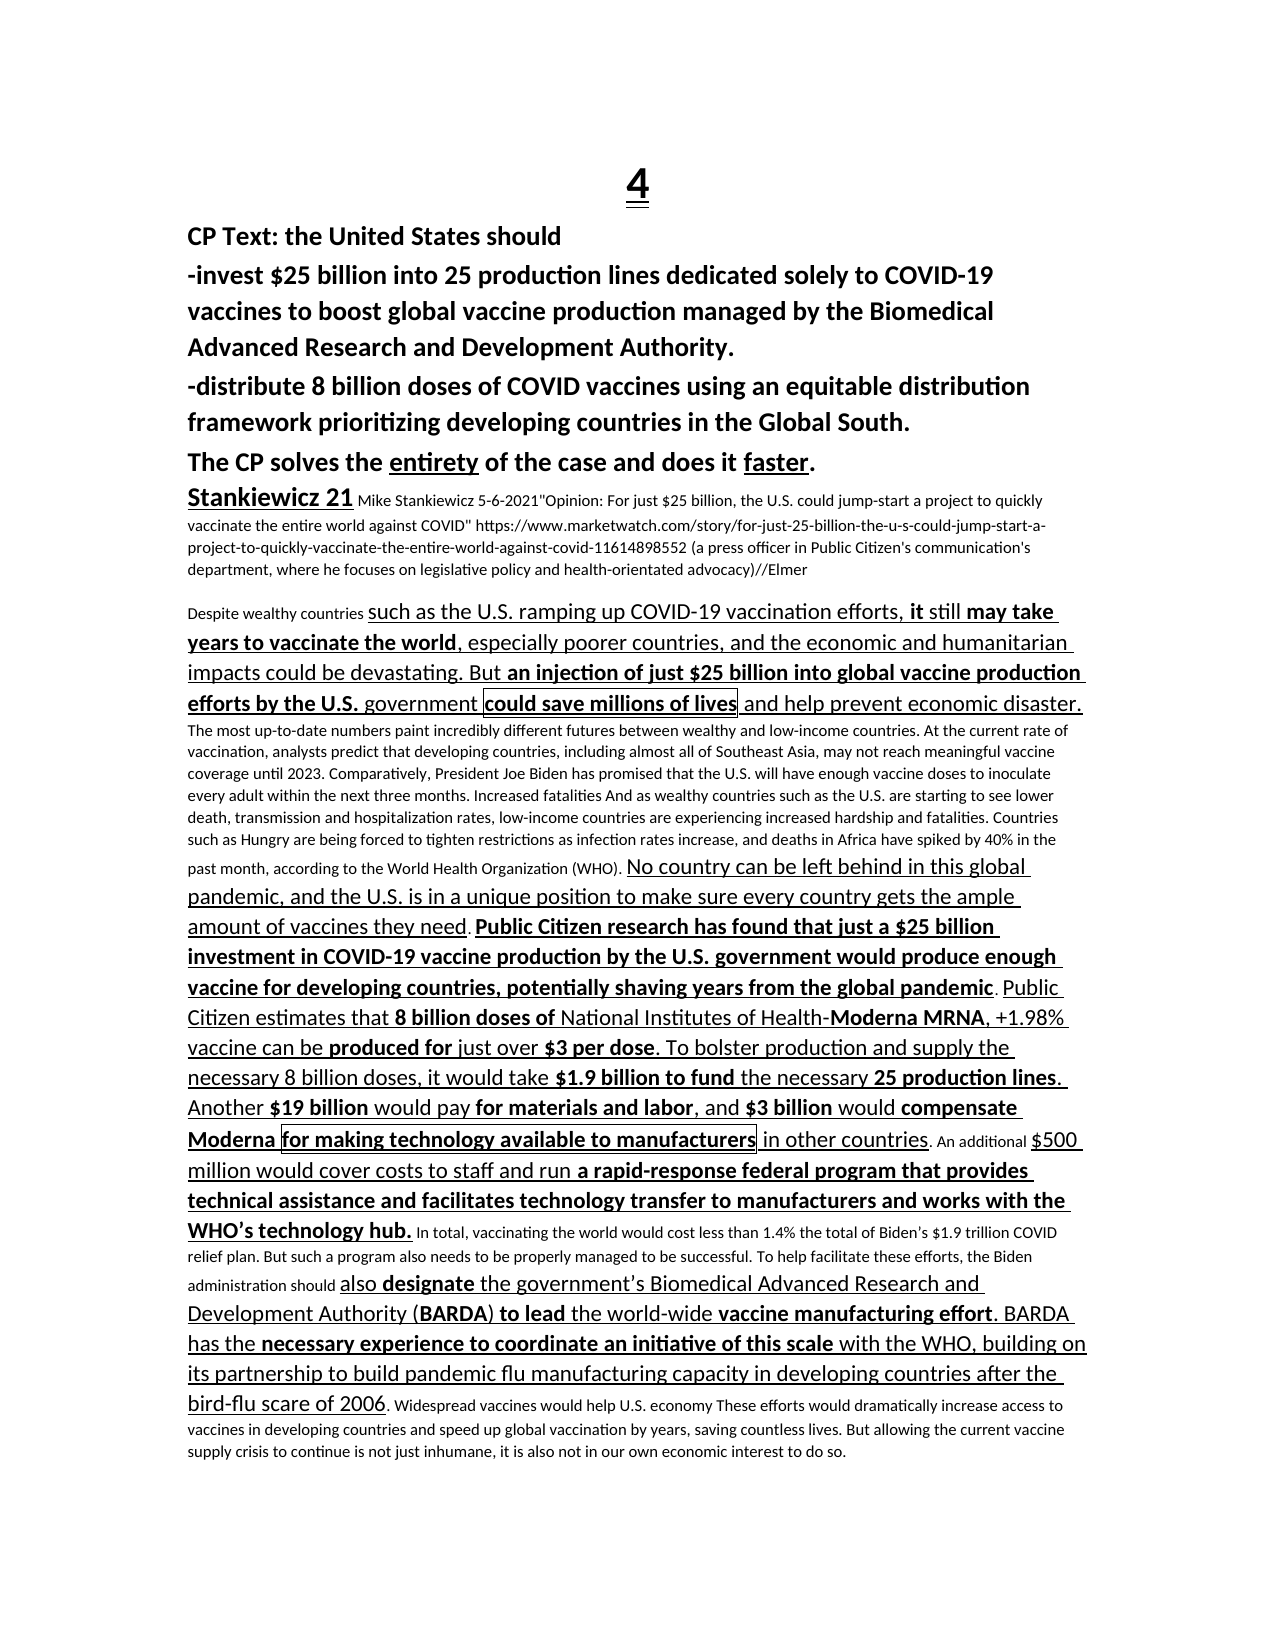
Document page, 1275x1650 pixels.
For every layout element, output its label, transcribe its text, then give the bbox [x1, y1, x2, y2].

subtitle The CP solves the entirety of the case and does it faster. [187, 445, 1087, 478]
text Stankiewicz 21 Mike Stankiewicz 5-6-2021"Opinion: For just $25 billion, the U.S. could jump-start a project to quickly vaccinate the entire world against COVID" https://www.marketwatch.com/story/for-just-25-billion-the-u-s-could-jump-start-a-project-to-quickly-vaccinate-the-entire-world-against-covid-11614898552 (a press officer in Public Citizen's communication's department, where he focuses on legislative policy and health-orientated advocacy)//Elmer [187, 481, 1087, 579]
text Despite wealthy countries such as the U.S. ramping up COVID-19 vaccination efforts, it still may take years to vaccinate the world, especially poorer countries, and the economic and humanitarian impacts could be devastating. But an injection of just $25 billion into global vaccine production efforts by the U.S. government could save millions of lives and help prevent economic disaster. The most up-to-date numbers paint incredibly different futures between wealthy and low-income countries. At the current rate of vaccination, analysts predict that developing countries, including almost all of Southeast Asia, may not reach meaningful vaccine coverage until 2023. Comparatively, President Joe Biden has promised that the U.S. will have enough vaccine doses to inoculate every adult within the next three months. Increased fatalities And as wealthy countries such as the U.S. are starting to see lower death, transmission and hospitalization rates, low-income countries are experiencing increased hardship and fatalities. Countries such as Hungry are being forced to tighten restrictions as infection rates increase, and deaths in Africa have spiked by 40% in the past month, according to the World Health Organization (WHO). No country can be left behind in this global pandemic, and the U.S. is in a unique position to make sure every country gets the ample amount of vaccines they need. Public Citizen research has found that just a $25 billion investment in COVID-19 vaccine production by the U.S. government would produce enough vaccine for developing countries, potentially shaving years from the global pandemic. Public Citizen estimates that 8 billion doses of National Institutes of Health-Moderna MRNA, +1.98% vaccine can be produced for just over $3 per dose. To bolster production and supply the necessary 8 billion doses, it would take $1.9 billion to fund the necessary 25 production lines. Another $19 billion would pay for materials and labor, and $3 billion would compensate Moderna for making technology available to manufacturers in other countries. An additional $500 million would cover costs to staff and run a rapid-response federal program that provides technical assistance and facilitates technology transfer to manufacturers and works with the WHO’s technology hub. In total, vaccinating the world would cost less than 1.4% the total of Biden’s $1.9 trillion COVID relief plan. But such a program also needs to be properly managed to be successful. To help facilitate these efforts, the Biden administration should also designate the government’s Biomedical Advanced Research and Development Authority (BARDA) to lead the world-wide vaccine manufacturing effort. BARDA has the necessary experience to coordinate an initiative of this scale with the WHO, building on its partnership to build pandemic flu manufacturing capacity in developing countries after the bird-flu scare of 2006. Widespread vaccines would help U.S. economy These efforts would dramatically increase access to vaccines in developing countries and speed up global vaccination by years, saving countless lives. But allowing the current vaccine supply crisis to continue is not just inhumane, it is also not in our own economic interest to do so. [187, 597, 1087, 1353]
subtitle 4 [187, 154, 1087, 210]
subtitle -distribute 8 billion doses of COVID vaccines using an equitable distribution framework prioritizing developing countries in the Global South. [187, 369, 1087, 438]
subtitle -invest $25 billion into 25 production lines dedicated solely to COVID-19 vaccines to boost global vaccine production managed by the Biomedical Advanced Research and Development Authority. [187, 258, 1087, 363]
subtitle CP Text: the United States should [187, 219, 1087, 252]
